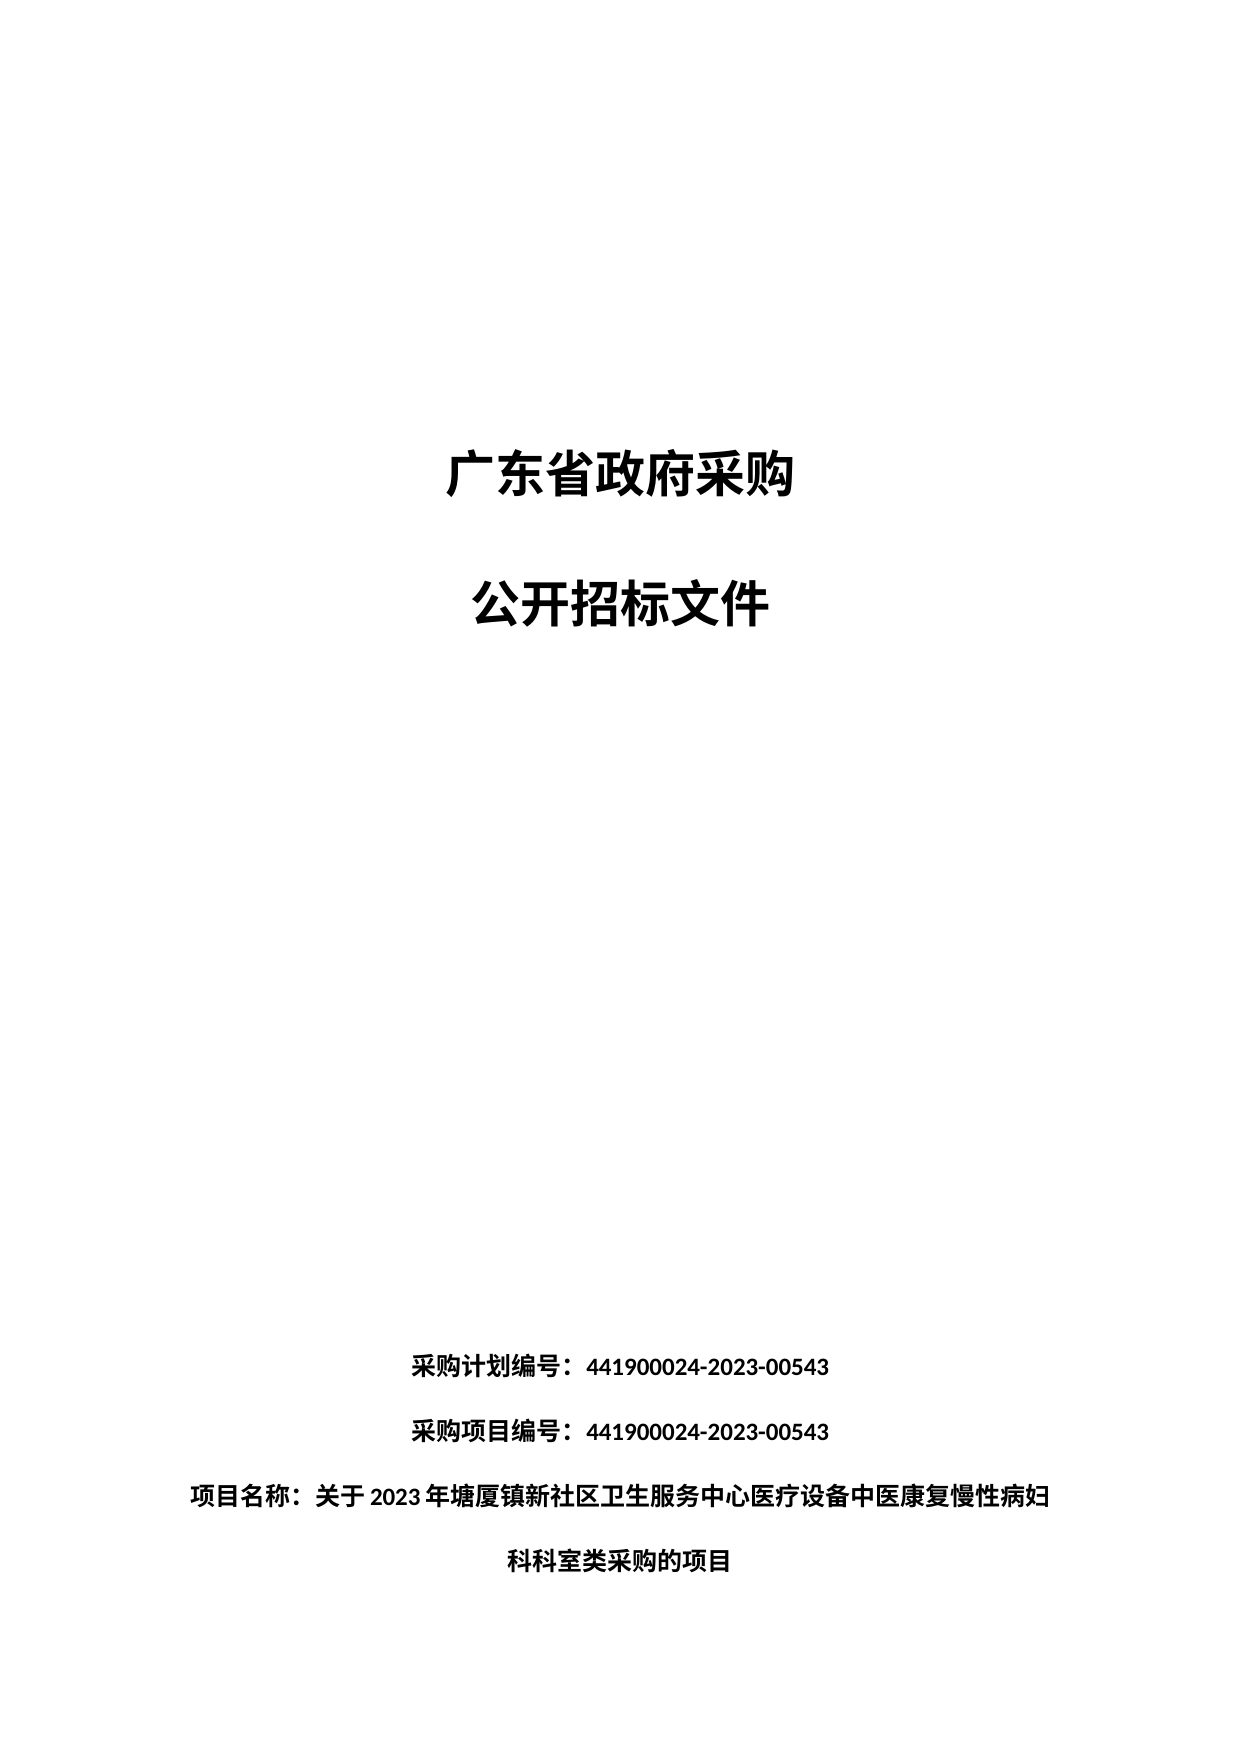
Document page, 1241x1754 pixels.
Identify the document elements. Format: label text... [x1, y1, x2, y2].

text 项目名称：关于2023年塘厦镇新社区卫生服务中心医疗设备中医康复慢性病妇科科室类采购的项目 [187, 1462, 1053, 1592]
text 采购项目编号：441900024-2023-00543 [187, 1397, 1053, 1462]
text 广东省政府采购 [187, 422, 1053, 519]
text 采购计划编号：441900024-2023-00543 [187, 1332, 1053, 1397]
text 公开招标文件 [187, 552, 1053, 1332]
